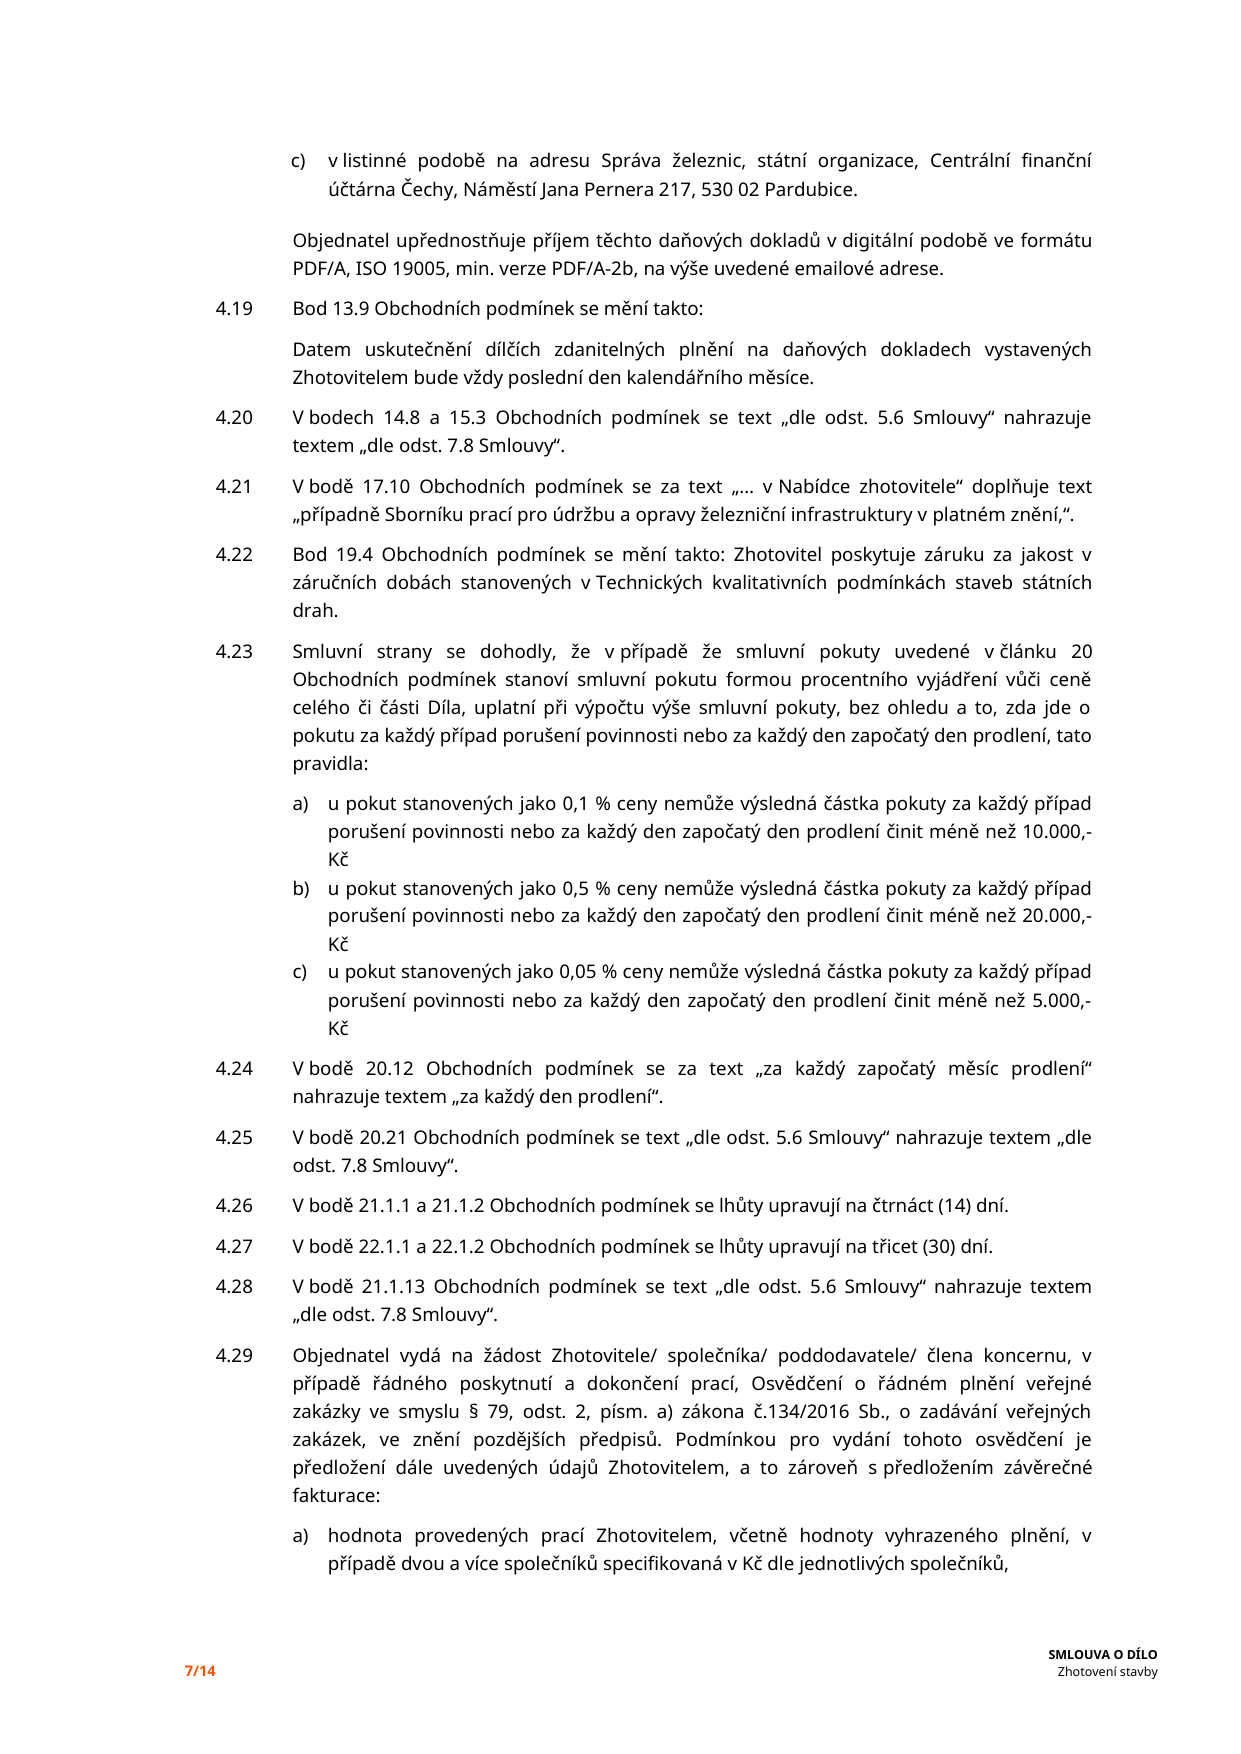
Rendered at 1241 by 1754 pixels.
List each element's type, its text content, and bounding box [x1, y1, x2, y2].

text V bodě 17.10 Obchodních podmínek se za text „… v Nabídce zhotovitele“ doplňuje text „případně Sborníku prací pro údržbu a opravy železniční infrastruktury v platném znění,“. [216, 473, 1093, 527]
text u pokut stanovených jako 0,5 % ceny nemůže výsledná částka pokuty za každý případ porušení povinnosti nebo za každý den započatý den prodlení činit méně než 20.000,- Kč [292, 875, 1093, 956]
list u pokut stanovených jako 0,1 % ceny nemůže výsledná částka pokuty za každý případ porušení povinnosti nebo za každý den započatý den prodlení činit méně než 10.000,- Kč [292, 791, 1093, 872]
list Datem uskutečnění dílčích zdanitelných plnění na daňových dokladech vystavených Zhotovitelem bude vždy poslední den kalendářního měsíce. [292, 336, 1093, 389]
text Objednatel vydá na žádost Zhotovitele/ společníka/ poddodavatele/ člena koncernu, v případě řádného poskytnutí a dokončení prací, Osvědčení o řádném plnění veřejné zakázky ve smyslu § 79, odst. 2, písm. a) zákona č.134/2016 Sb., o zadávání veřejných zakázek, ve znění pozdějších předpisů. Podmínkou pro vydání tohoto osvědčení je předložení dále uvedených údajů Zhotovitelem, a to zároveň s předložením závěrečné fakturace: [216, 1342, 1093, 1508]
text u pokut stanovených jako 0,05 % ceny nemůže výsledná částka pokuty za každý případ porušení povinnosti nebo za každý den započatý den prodlení činit méně než 5.000,- Kč [292, 959, 1093, 1040]
text V bodě 20.21 Obchodních podmínek se text „dle odst. 5.6 Smlouvy“ nahrazuje textem „dle odst. 7.8 Smlouvy“. [216, 1124, 1093, 1177]
list Objednatel upřednostňuje příjem těchto daňových dokladů v digitální podobě ve formátu PDF/A, ISO 19005, min. verze PDF/A-2b, na výše uvedené emailové adrese. [292, 227, 1093, 280]
list hodnota provedených prací Zhotovitelem, včetně hodnoty vyhrazeného plnění, v případě dvou a více společníků specifikovaná v Kč dle jednotlivých společníků, [292, 1523, 1093, 1576]
text Bod 13.9 Obchodních podmínek se mění takto: [216, 295, 1093, 321]
text V bodě 21.1.1 a 21.1.2 Obchodních podmínek se lhůty upravují na čtrnáct (14) dní. [216, 1192, 1093, 1218]
text V bodě 22.1.1 a 22.1.2 Obchodních podmínek se lhůty upravují na třicet (30) dní. [216, 1233, 1093, 1258]
text V bodě 21.1.13 Obchodních podmínek se text „dle odst. 5.6 Smlouvy“ nahrazuje textem „dle odst. 7.8 Smlouvy“. [216, 1273, 1093, 1327]
text Bod 19.4 Obchodních podmínek se mění takto: Zhotovitel poskytuje záruku za jakost v záručních dobách stanovených v Technických kvalitativních podmínkách staveb státních drah. [216, 542, 1093, 623]
list v listinné podobě na adresu Správa železnic, státní organizace, Centrální finanční účtárna Čechy, Náměstí Jana Pernera 217, 530 02 Pardubice. [291, 147, 1093, 202]
text Smluvní strany se dohodly, že v případě že smluvní pokuty uvedené v článku 20 Obchodních podmínek stanoví smluvní pokutu formou procentního vyjádření vůči ceně celého či části Díla, uplatní při výpočtu výše smluvní pokuty, bez ohledu a to, zda jde o pokutu za každý případ porušení povinnosti nebo za každý den započatý den prodlení, tato pravidla: [216, 638, 1093, 776]
list V bodech 14.8 a 15.3 Obchodních podmínek se text „dle odst. 5.6 Smlouvy“ nahrazuje textem „dle odst. 7.8 Smlouvy“. [216, 404, 1093, 458]
text V bodě 20.12 Obchodních podmínek se za text „za každý započatý měsíc prodlení“ nahrazuje textem „za každý den prodlení“. [216, 1055, 1093, 1109]
